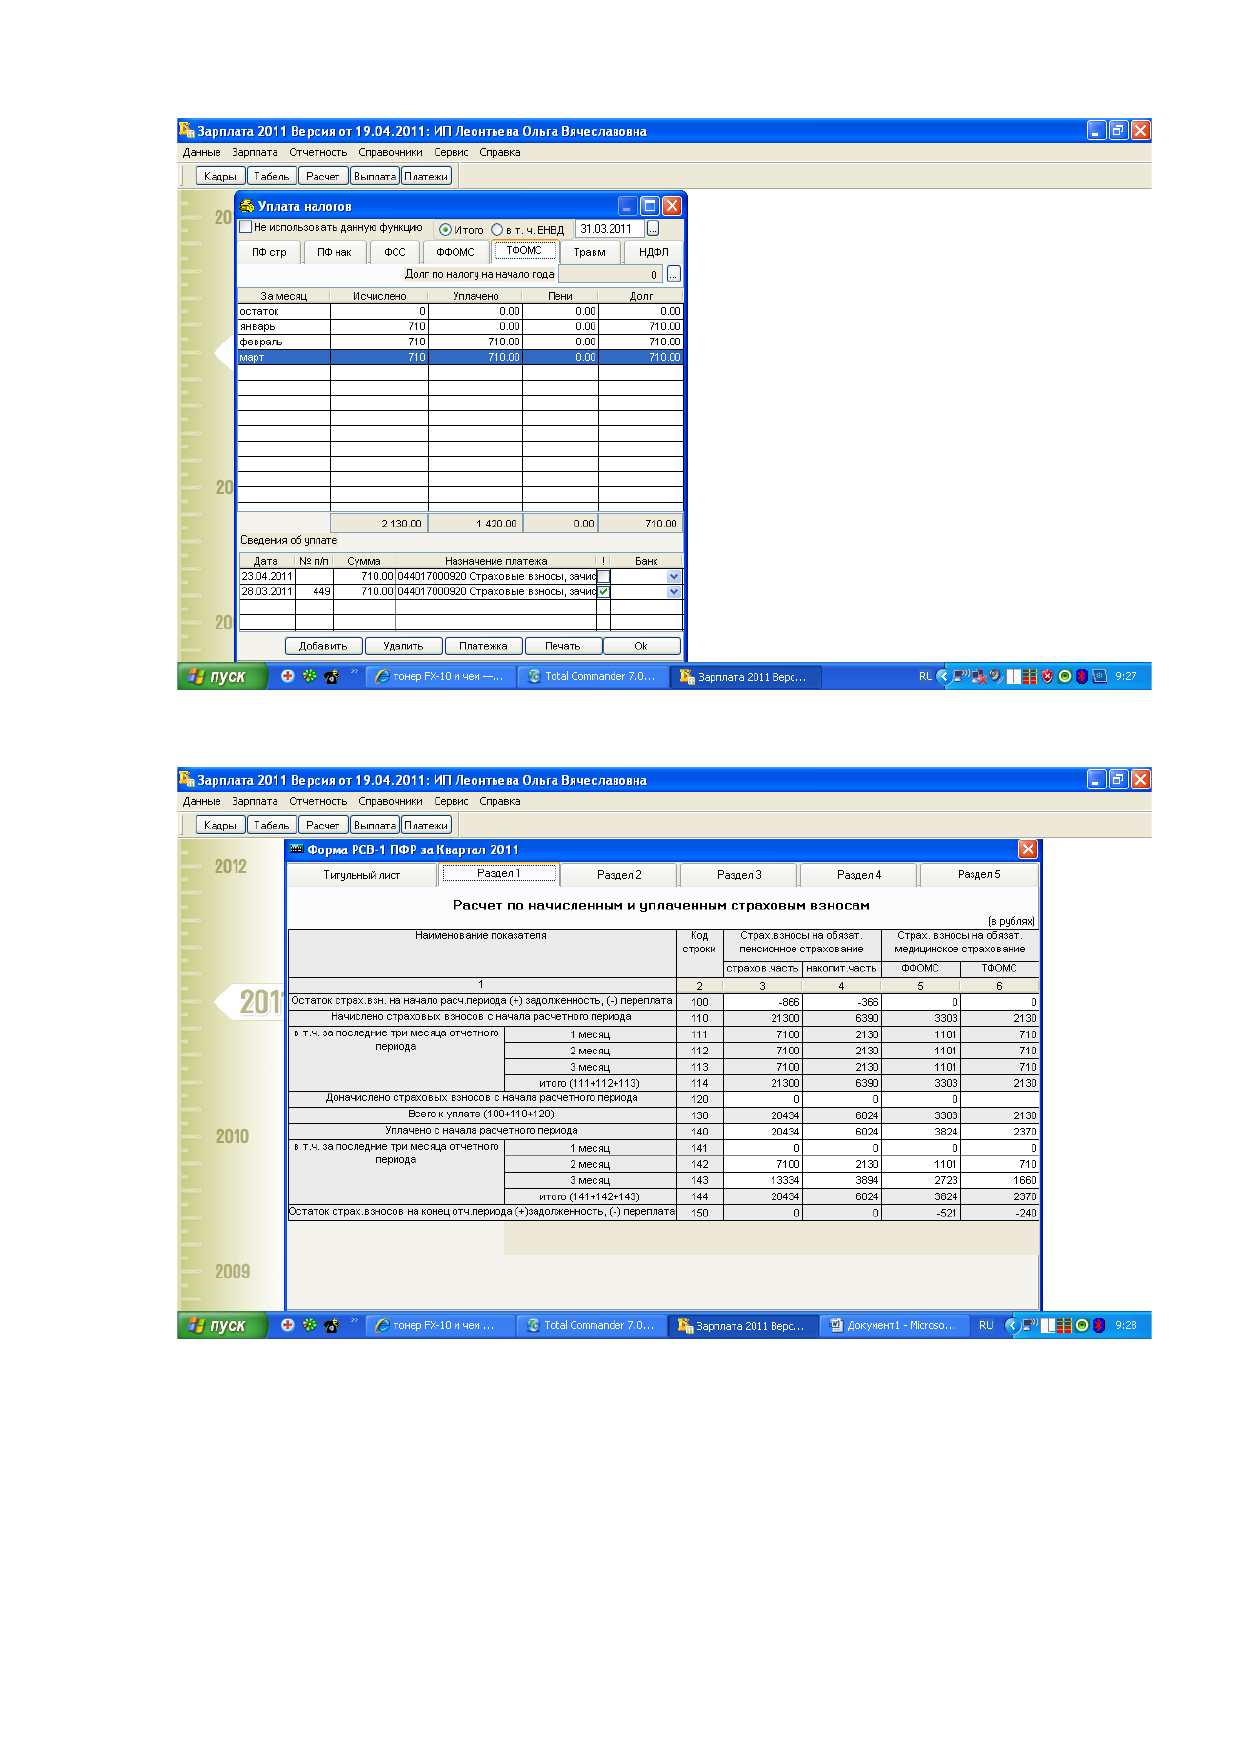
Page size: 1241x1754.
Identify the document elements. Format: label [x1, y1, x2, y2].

picture [177, 767, 1152, 1339]
picture [177, 118, 1152, 690]
